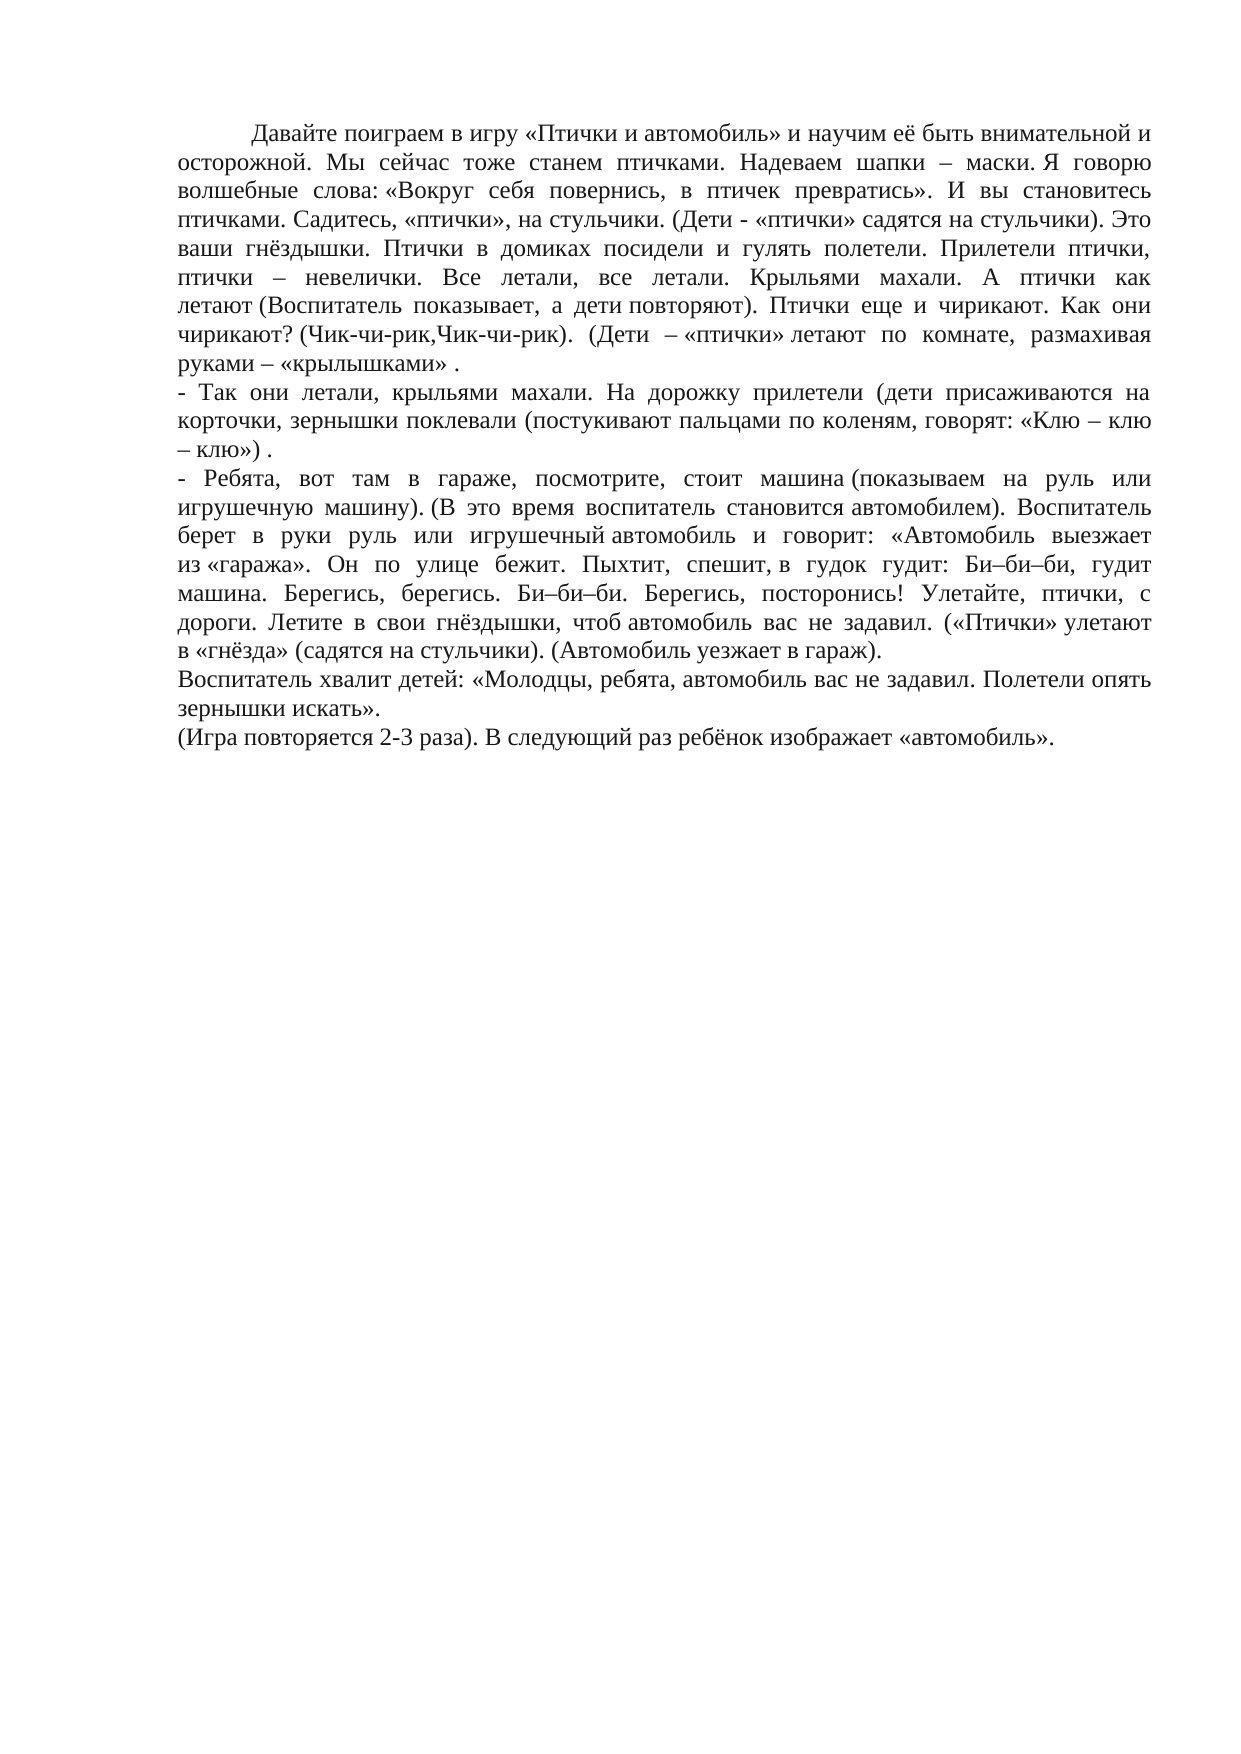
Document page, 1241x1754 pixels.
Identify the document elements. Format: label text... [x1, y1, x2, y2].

text Воспитатель хвалит детей: «Молодцы, ребята, автомобиль вас не задавил. Полетели опять зернышки искать». [177, 664, 1152, 722]
text (Игра повторяется 2-3 раза). В следующий раз ребёнок изображает «автомобиль». [177, 722, 1152, 751]
text - Ребята, вот там в гараже, посмотрите, стоит машина (показываем на руль или игрушечную машину). (В это время воспитатель становится автомобилем). Воспитатель берет в руки руль или игрушечный автомобиль и говорит: «Автомобиль выезжает из «гаража». Он по улице бежит. Пыхтит, спешит, в гудок гудит: Би–би–би, гудит машина. Берегись, берегись. Би–би–би. Берегись, посторонись! Улетайте, птички, с дороги. Летите в свои гнёздышки, чтоб автомобиль вас не задавил. («Птички» улетают в «гнёзда» (садятся на стульчики). (Автомобиль уезжает в гараж). [177, 463, 1152, 664]
text Давайте поиграем в игру «Птички и автомобиль» и научим её быть внимательной и осторожной. Мы сейчас тоже станем птичками. Надеваем шапки – маски. Я говорю волшебные слова: «Вокруг себя повернись, в птичек превратись». И вы становитесь птичками. Садитесь, «птички», на стульчики. (Дети - «птички» садятся на стульчики). Это ваши гнёздышки. Птички в домиках посидели и гулять полетели. Прилетели птички, птички – невелички. Все летали, все летали. Крыльями махали. А птички как летают (Воспитатель показывает, а дети повторяют). Птички еще и чирикают. Как они чирикают? (Чик-чи-рик,Чик-чи-рик). (Дети – «птички» летают по комнате, размахивая руками – «крылышками» . [177, 118, 1152, 377]
text - Так они летали, крыльями махали. На дорожку прилетели (дети присаживаются на корточки, зернышки поклевали (постукивают пальцами по коленям, говорят: «Клю – клю – клю») . [177, 377, 1152, 463]
